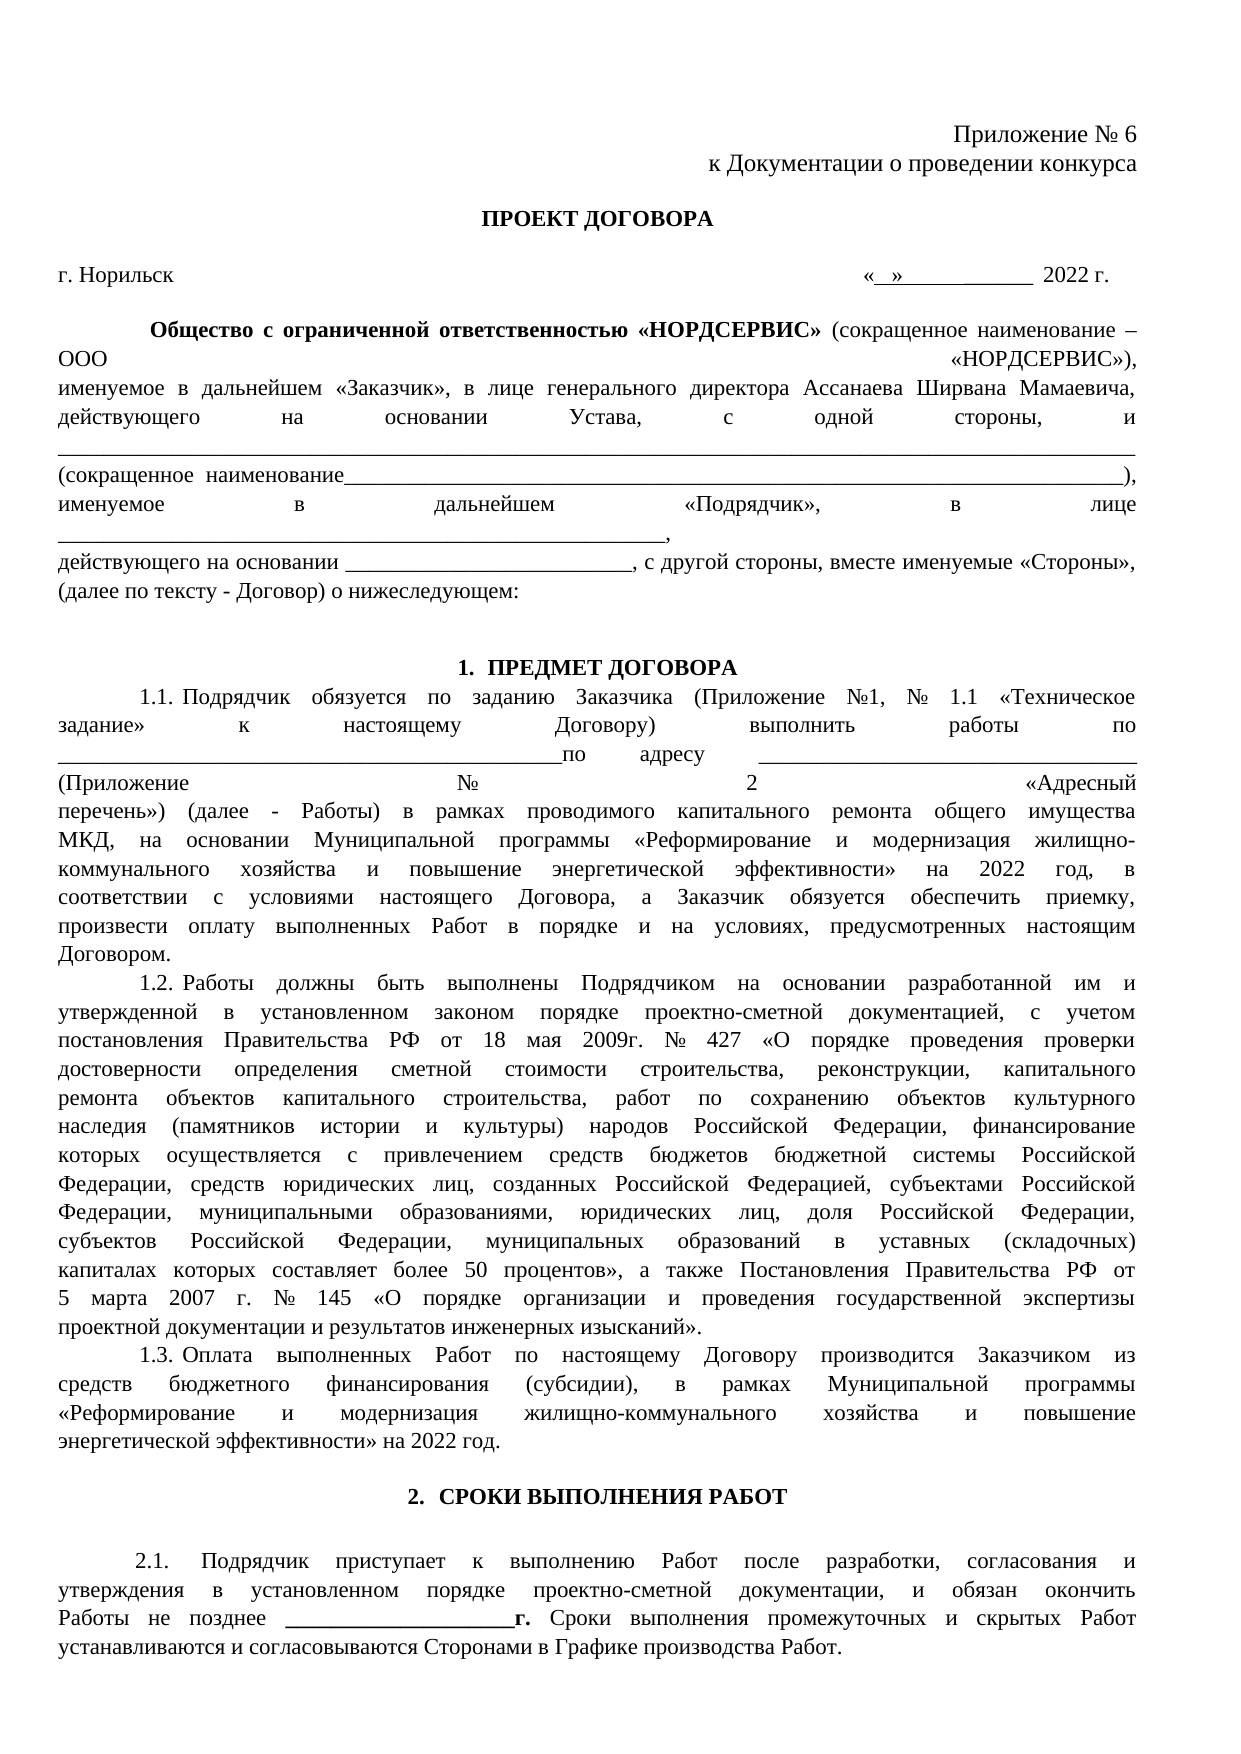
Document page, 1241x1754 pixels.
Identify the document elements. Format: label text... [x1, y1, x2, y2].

text к Документации о проведении конкурса [58, 148, 1137, 176]
text Общество с ограниченной ответственностью «НОРДСЕРВИС» (сокращенное наименование – ООО «НОРДСЕРВИС»), именуемое в дальнейшем «Заказчик», в лице генерального директора Ассанаева Ширвана Мамаевича, действующего на основании Устава, с одной стороны, и ______________________________________________________________________________________________(сокращенное наименование____________________________________________________________________), именуемое в дальнейшем «Подрядчик», в лице _____________________________________________________, действующего на основании _________________________, с другой стороны, вместе именуемые «Стороны», (далее по тексту - Договор) о нижеследующем: [58, 317, 1137, 603]
list Работы должны быть выполнены Подрядчиком на основании разработанной им и утвержденной в установленном законом порядке проектно-сметной документацией, с учетом постановления Правительства РФ от 18 мая 2009г. № 427 «О порядке проведения проверки достоверности определения сметной стоимости строительства, реконструкции, капитального ремонта объектов капитального строительства, работ по сохранению объектов культурного наследия (памятников истории и культуры) народов Российской Федерации, финансирование которых осуществляется с привлечением средств бюджетов бюджетной системы Российской Федерации, средств юридических лиц, созданных Российской Федерацией, субъектами Российской Федерации, муниципальными образованиями, юридических лиц, доля Российской Федерации, субъектов Российской Федерации, муниципальных образований в уставных (складочных) капиталах которых составляет более 50 процентов», а также Постановления Правительства РФ от 5 марта 2007 г. № 145 «О порядке организации и проведения государственной экспертизы проектной документации и результатов инженерных изысканий». [58, 969, 1137, 1339]
list ПРЕДМЕТ ДОГОВОРА [58, 654, 1137, 680]
list Оплата выполненных Работ по настоящему Договору производится Заказчиком из средств бюджетного финансирования (субсидии), в рамках Муниципальной программы «Реформирование и модернизация жилищно-коммунального хозяйства и повышение энергетической эффективности» на 2022 год. [58, 1342, 1137, 1454]
list Подрядчик обязуется по заданию Заказчика (Приложение №1, № 1.1 «Техническое задание» к настоящему Договору) выполнить работы по ____________________________________________по адресу _________________________________ (Приложение № 2 «Адресный перечень») (далее - Работы) в рамках проводимого капитального ремонта общего имущества МКД, на основании Муниципальной программы «Реформирование и модернизация жилищно- коммунального хозяйства и повышение энергетической эффективности» на 2022 год, в соответствии с условиями настоящего Договора, а Заказчик обязуется обеспечить приемку, произвести оплату выполненных Работ в порядке и на условиях, предусмотренных настоящим Договором. [58, 683, 1137, 967]
text ПРОЕКТ ДОГОВОРА [58, 205, 1137, 231]
text Приложение № 6 [486, 119, 1137, 148]
list Подрядчик приступает к выполнению Работ после разработки, согласования и утверждения в установленном порядке проектно-сметной документации, и обязан окончить Работы не позднее ____________________г. Сроки выполнения промежуточных и скрытых Работ устанавливаются и согласовываются Сторонами в Графике производства Работ. [58, 1547, 1137, 1659]
list СРОКИ ВЫПОЛНЕНИЯ РАБОТ [58, 1483, 1137, 1509]
text г. Норильск « » ______ 2022 г. [58, 261, 1137, 287]
